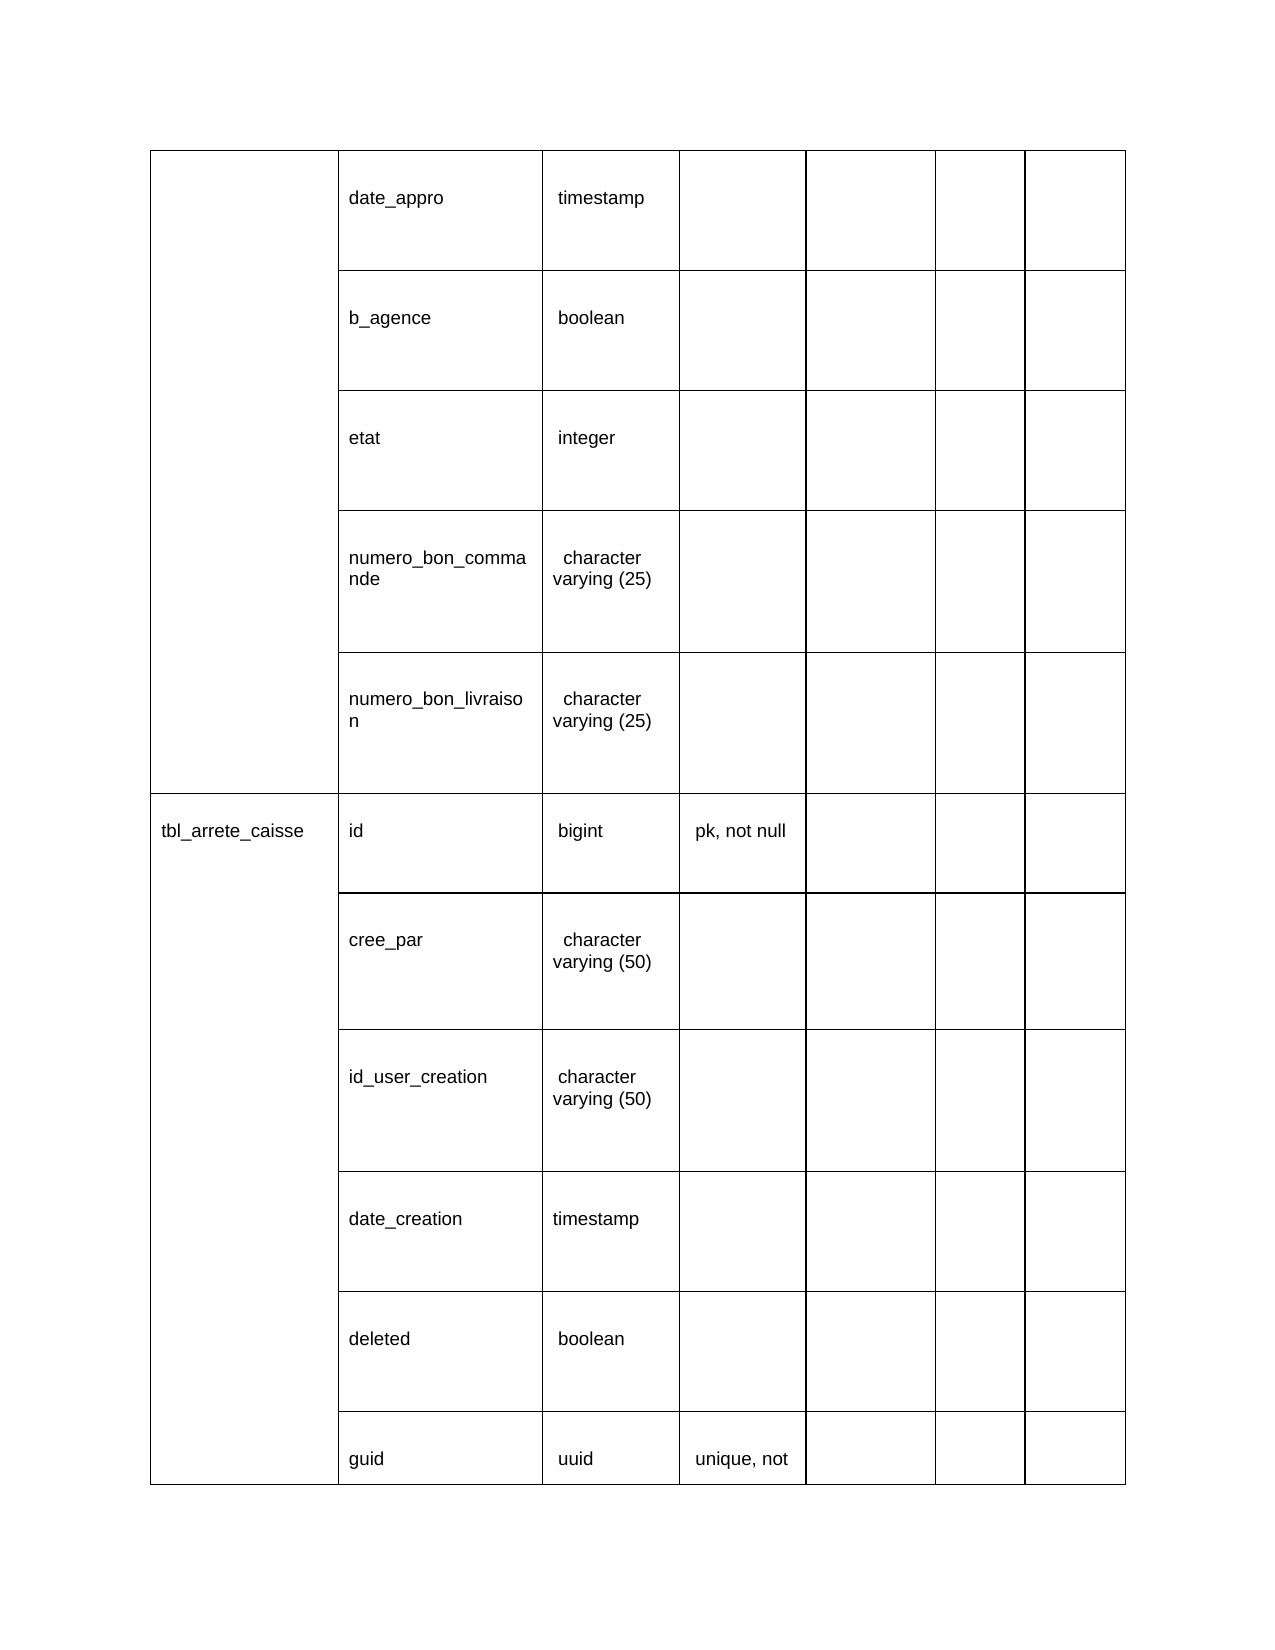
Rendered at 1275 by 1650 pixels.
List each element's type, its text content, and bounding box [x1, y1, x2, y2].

table_cell numero_bon_commande [339, 511, 542, 652]
table_cell uuid [543, 1412, 679, 1484]
table_cell timestamp [543, 151, 679, 270]
table_cell integer [543, 391, 679, 510]
table_cell [1026, 391, 1125, 510]
table_cell date_appro [339, 151, 542, 270]
table_cell boolean [543, 271, 679, 390]
table_cell pk, not null [680, 794, 805, 892]
table_cell deleted [339, 1292, 542, 1411]
table_cell [936, 1030, 1024, 1171]
table_cell character varying (25) [543, 653, 679, 793]
table_cell [936, 894, 1024, 1029]
table_cell [807, 1412, 935, 1484]
table_cell [680, 1172, 805, 1291]
table_cell character varying (50) [543, 1030, 679, 1171]
table_cell [1026, 894, 1125, 1029]
table_cell numero_bon_livraison [339, 653, 542, 793]
table_cell tbl_arrete_caisse [151, 794, 338, 1484]
table_cell character varying (50) [543, 894, 679, 1029]
table_cell [807, 1172, 935, 1291]
table_cell [1026, 1292, 1125, 1411]
table_cell [1026, 151, 1125, 270]
table_cell boolean [543, 1292, 679, 1411]
table_cell [936, 511, 1024, 652]
table_cell unique, not null [680, 1412, 805, 1484]
table_cell [807, 151, 935, 270]
table_cell [807, 794, 935, 892]
table_cell [936, 1412, 1024, 1484]
table_cell [936, 271, 1024, 390]
table_cell cree_par [339, 894, 542, 1029]
table_cell [680, 271, 805, 390]
table_cell [1026, 1172, 1125, 1291]
table_cell [680, 151, 805, 270]
table_cell timestamp [543, 1172, 679, 1291]
table_cell [1026, 653, 1125, 793]
table_cell [807, 653, 935, 793]
table_cell [807, 391, 935, 510]
table_cell id_user_creation [339, 1030, 542, 1171]
table_cell [936, 151, 1024, 270]
table_cell guid [339, 1412, 542, 1484]
table_cell [936, 1292, 1024, 1411]
table_cell [1026, 271, 1125, 390]
table_cell [936, 1172, 1024, 1291]
table_cell date_creation [339, 1172, 542, 1291]
table_cell [1026, 1412, 1125, 1484]
table_cell [680, 894, 805, 1029]
table_cell etat [339, 391, 542, 510]
table_cell [680, 1030, 805, 1171]
table_cell [807, 894, 935, 1029]
table_cell [1026, 794, 1125, 892]
table_cell [807, 271, 935, 390]
table_cell [936, 794, 1024, 892]
table_cell [680, 1292, 805, 1411]
table_cell [1026, 511, 1125, 652]
table_cell [807, 1030, 935, 1171]
table_cell [807, 1292, 935, 1411]
table_cell [680, 511, 805, 652]
table_cell bigint [543, 794, 679, 892]
table_cell [936, 653, 1024, 793]
table_cell character varying (25) [543, 511, 679, 652]
table_cell [807, 511, 935, 652]
table_cell [936, 391, 1024, 510]
table_cell id [339, 794, 542, 892]
table_cell [680, 391, 805, 510]
table_cell [1026, 1030, 1125, 1171]
table_cell [680, 653, 805, 793]
table_cell b_agence [339, 271, 542, 390]
